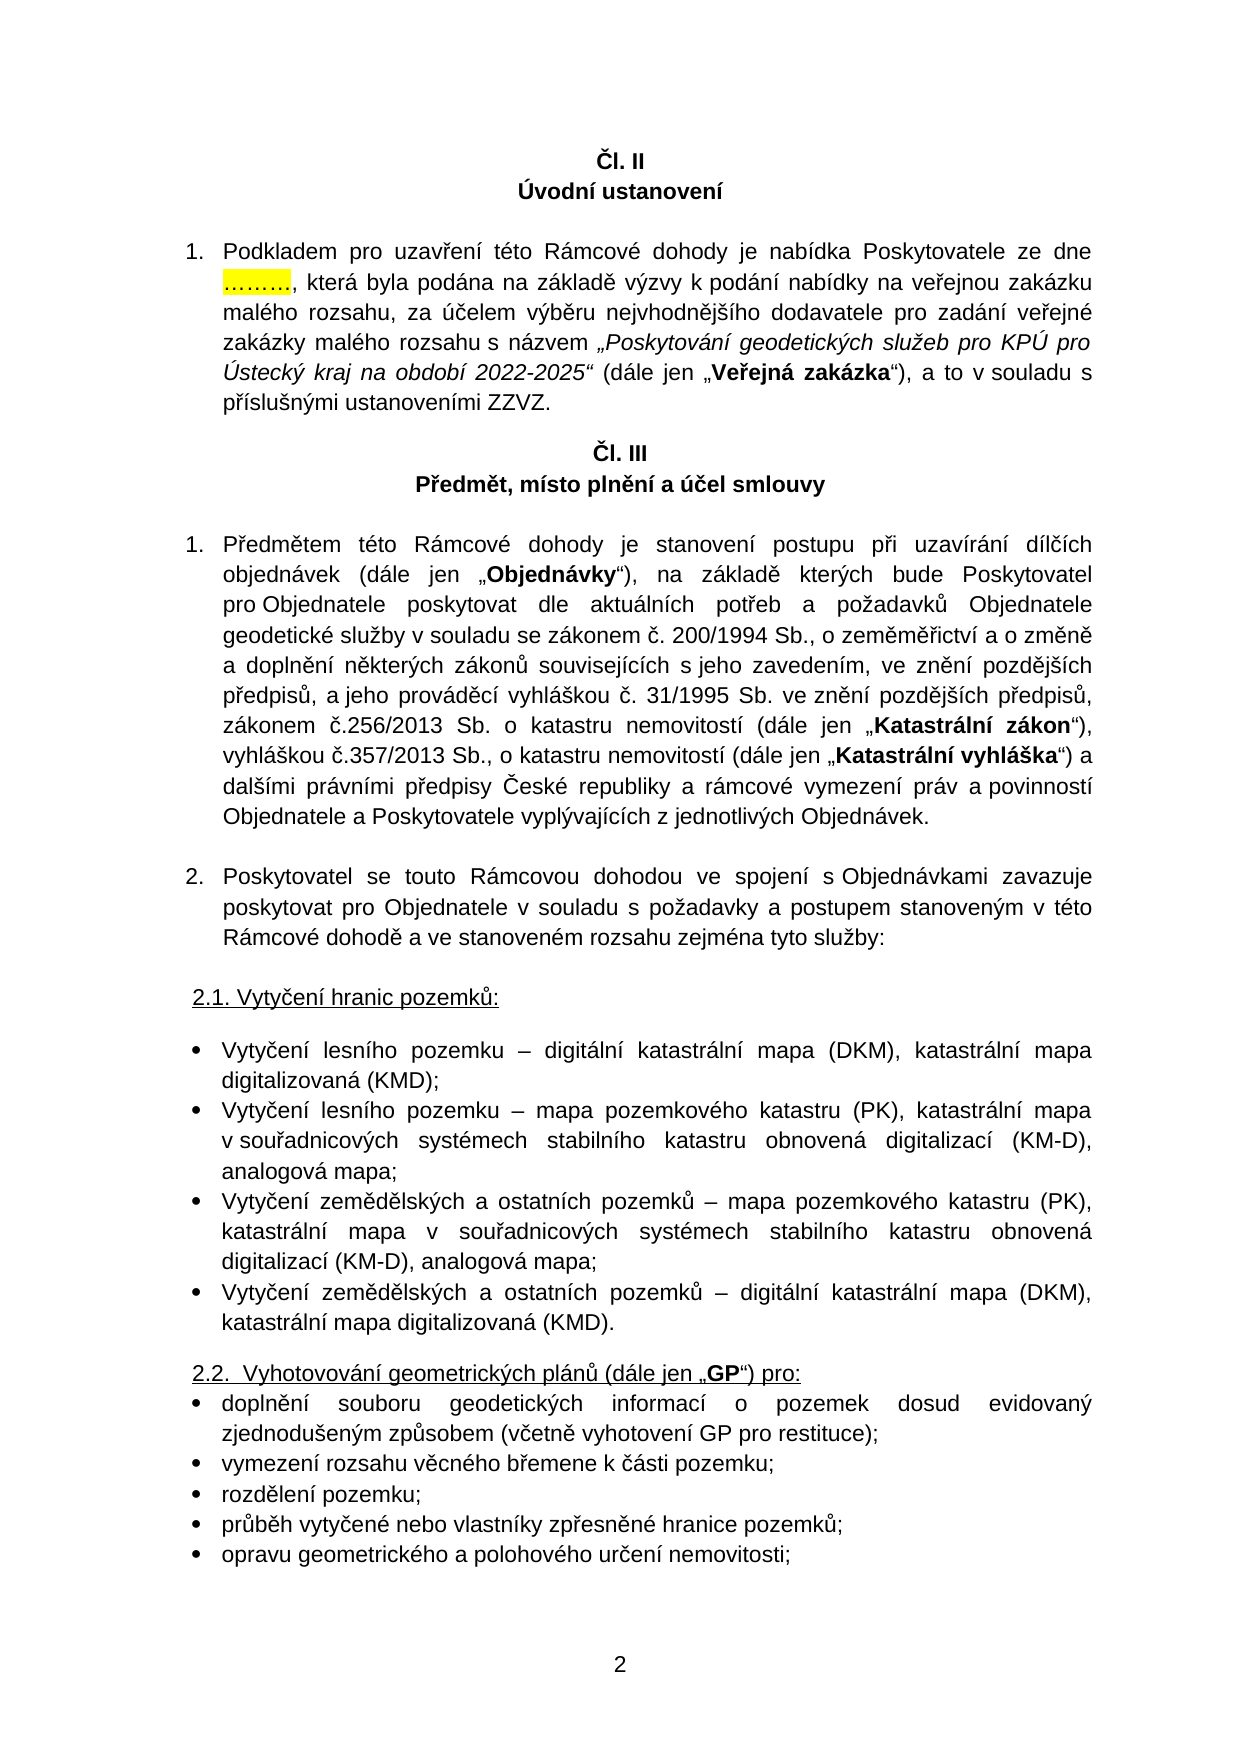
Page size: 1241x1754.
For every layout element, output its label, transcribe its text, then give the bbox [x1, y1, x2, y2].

text Čl. III [148, 440, 1093, 467]
list doplnění souboru geodetických informací o pozemek dosud evidovaný zjednodušeným způsobem (včetně vyhotovení GP pro restituce); [192, 1390, 1093, 1446]
list Předmětem této Rámcové dohody je stanovení postupu při uzavírání dílčích objednávek (dále jen „Objednávky“), na základě kterých bude Poskytovatel pro Objednatele poskytovat dle aktuálních potřeb a požadavků Objednatele geodetické služby v souladu se zákonem č. 200/1994 Sb., o zeměměřictví a o změně a doplnění některých zákonů souvisejících s jeho zavedením, ve znění pozdějších předpisů, a jeho prováděcí vyhláškou č. 31/1995 Sb. ve znění pozdějších předpisů, zákonem č.256/2013 Sb. o katastru nemovitostí (dále jen „Katastrální zákon“), vyhláškou č.357/2013 Sb., o katastru nemovitostí (dále jen „Katastrální vyhláška“) a dalšími právními předpisy České republiky a rámcové vymezení práv a povinností Objednatele a Poskytovatele vyplývajících z jednotlivých Objednávek. [185, 531, 1093, 829]
list Vytyčení lesního pozemku – mapa pozemkového katastru (PK), katastrální mapa v souřadnicových systémech stabilního katastru obnovená digitalizací (KM-D), analogová mapa; [192, 1097, 1093, 1184]
list Vytyčení zemědělských a ostatních pozemků – mapa pozemkového katastru (PK), katastrální mapa v souřadnicových systémech stabilního katastru obnovená digitalizací (KM-D), analogová mapa; [192, 1188, 1093, 1274]
list Vytyčení lesního pozemku – digitální katastrální mapa (DKM), katastrální mapa digitalizovaná (KMD); [192, 1037, 1093, 1093]
list Podkladem pro uzavření této Rámcové dohody je nabídka Poskytovatele ze dne ………, která byla podána na základě výzvy k podání nabídky na veřejnou zakázku malého rozsahu, za účelem výběru nejvhodnějšího dodavatele pro zadání veřejné zakázky malého rozsahu s názvem „Poskytování geodetických služeb pro KPÚ pro Ústecký kraj na období 2022-2025“ (dále jen „Veřejná zakázka“), a to v souladu s příslušnými ustanoveními ZZVZ. [185, 238, 1093, 416]
subtitle Předmět, místo plnění a účel smlouvy [148, 471, 1093, 497]
list opravu geometrického a polohového určení nemovitosti; [192, 1541, 1093, 1567]
list rozdělení pozemku; [192, 1481, 1093, 1507]
list Poskytovatel se touto Rámcovou dohodou ve spojení s Objednávkami zavazuje poskytovat pro Objednatele v souladu s požadavky a postupem stanoveným v této Rámcové dohodě a ve stanoveném rozsahu zejména tyto služby: [185, 863, 1093, 950]
list vymezení rozsahu věcného břemene k části pozemku; [192, 1450, 1093, 1477]
text Čl. II Úvodní ustanovení [148, 148, 1093, 204]
text 2.1. Vytyčení hranic pozemků: [192, 984, 1093, 1010]
list Vytyčení zemědělských a ostatních pozemků – digitální katastrální mapa (DKM), katastrální mapa digitalizovaná (KMD). [192, 1278, 1093, 1335]
list průběh vytyčené nebo vlastníky zpřesněné hranice pozemků; [192, 1511, 1093, 1537]
text 2.2. Vyhotovování geometrických plánů (dále jen „GP“) pro: [192, 1360, 1093, 1386]
